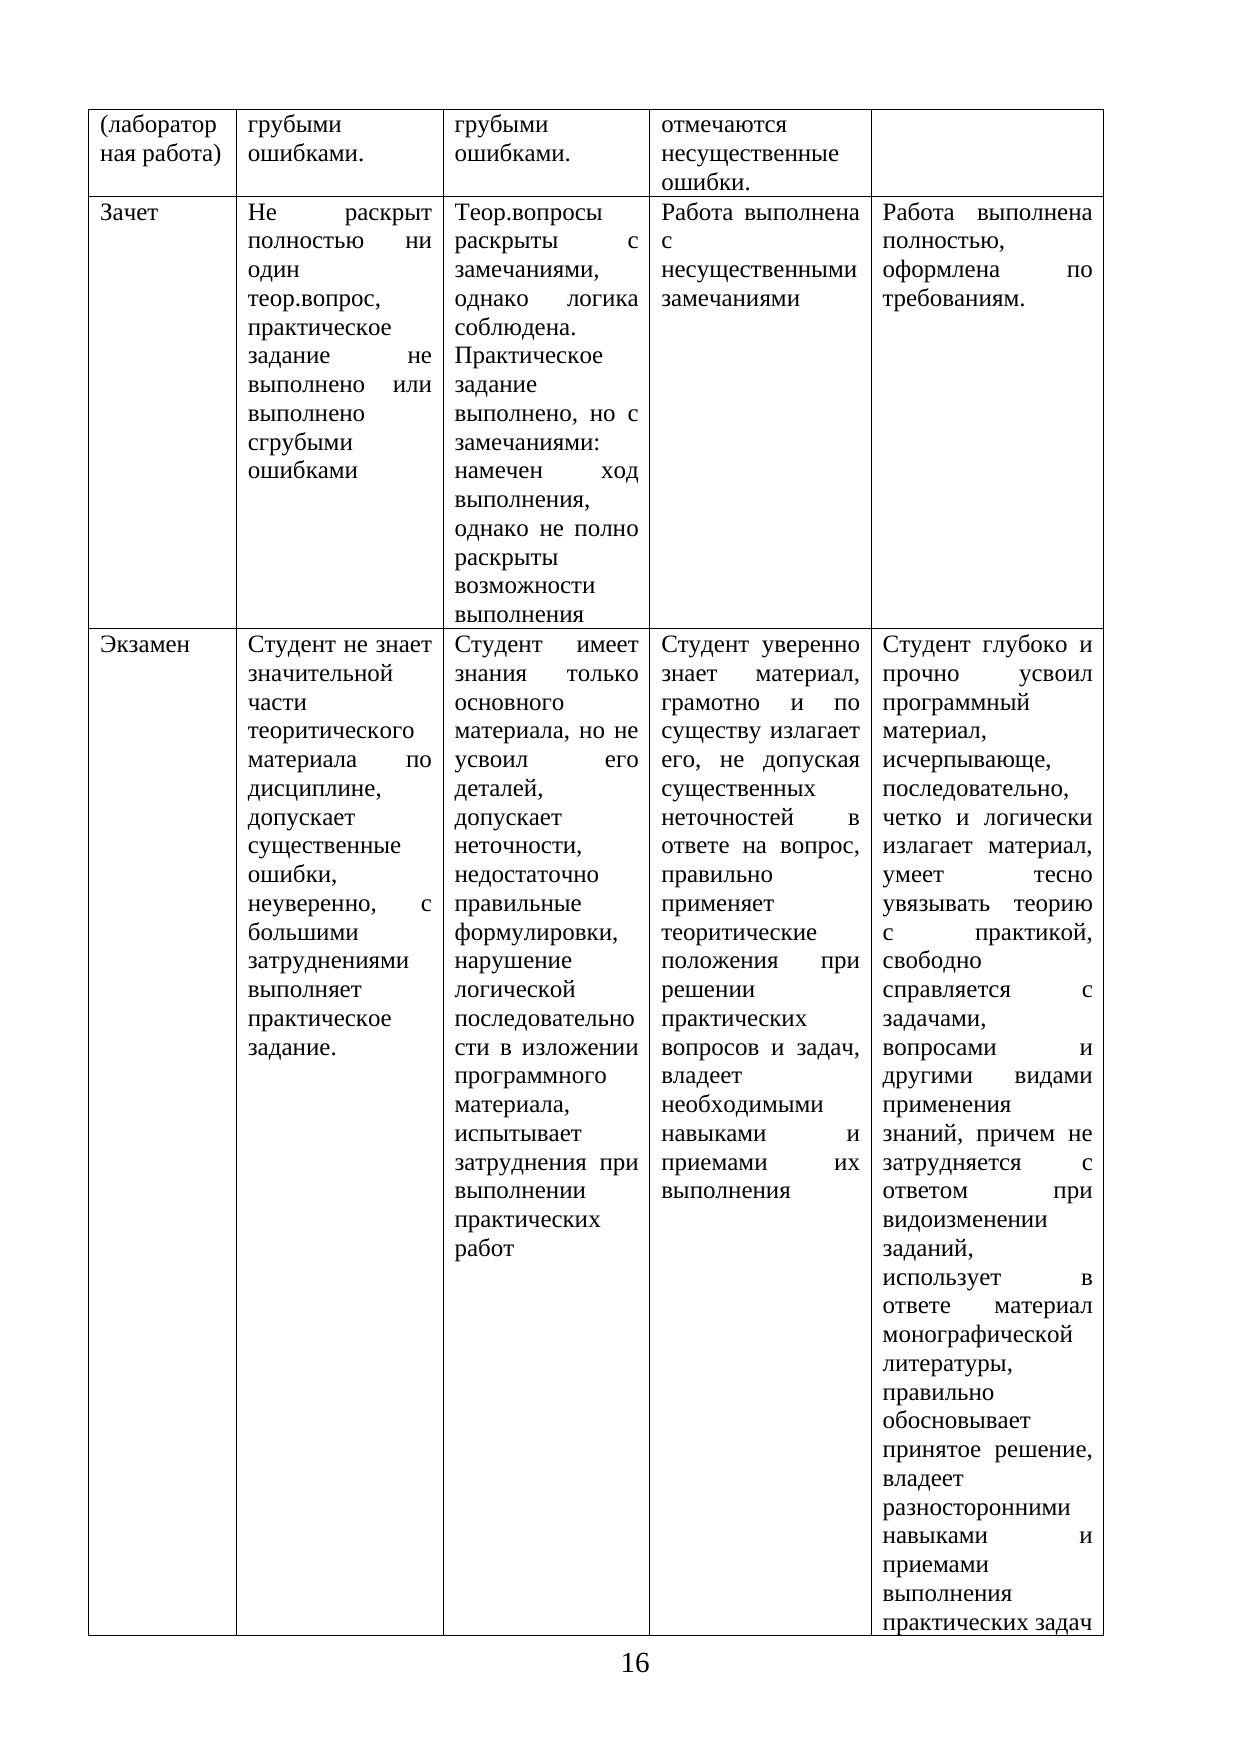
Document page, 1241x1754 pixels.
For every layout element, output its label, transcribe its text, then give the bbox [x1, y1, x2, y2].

table_cell Студент глубоко и прочно усвоил программный материал, исчерпывающе, последовательно, четко и логически излагает материал, умеет тесно увязывать теорию с практикой, свободно справляется с задачами, вопросами и другими видами применения знаний, причем не затрудняется с ответом при видоизменении заданий, использует в ответе материал монографической литературы, правильно обосновывает принятое решение, владеет разносторонними навыками и приемами выполнения практических задач [872, 629, 1103, 1635]
table_cell Экзамен [89, 629, 236, 1635]
table_cell Работа выполнена с несущественными замечаниями [650, 197, 871, 628]
table_cell Студент имеет знания только основного материала, но не усвоил его деталей, допускает неточности, недостаточно правильные формулировки, нарушение логической последовательности в изложении программного материала, испытывает затруднения при выполнении практических работ [444, 629, 649, 1635]
table_cell Не раскрыт полностью ни один теор.вопрос, практическое задание не выполнено или выполнено сгрубыми ошибками [237, 197, 443, 628]
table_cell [444, 110, 649, 196]
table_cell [872, 110, 1103, 196]
table_cell Студент не знает значительной части теоритического материала по дисциплине, допускает существенные ошибки, неуверенно, с большими затруднениями выполняет практическое задание. [237, 629, 443, 1635]
table_cell Теор.вопросы раскрыты с замечаниями, однако логика соблюдена. Практическое задание выполнено, но с замечаниями: намечен ход выполнения, однако не полно раскрыты возможности выполнения [444, 197, 649, 628]
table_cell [650, 110, 871, 196]
table_cell Зачет [89, 197, 236, 628]
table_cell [89, 110, 236, 196]
table_cell Работа выполнена полностью, оформлена по требованиям. [872, 197, 1103, 628]
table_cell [237, 110, 443, 196]
table_cell Студент уверенно знает материал, грамотно и по существу излагает его, не допуская существенных неточностей в ответе на вопрос, правильно применяет теоритические положения при решении практических вопросов и задач, владеет необходимыми навыками и приемами их выполнения [650, 629, 871, 1635]
